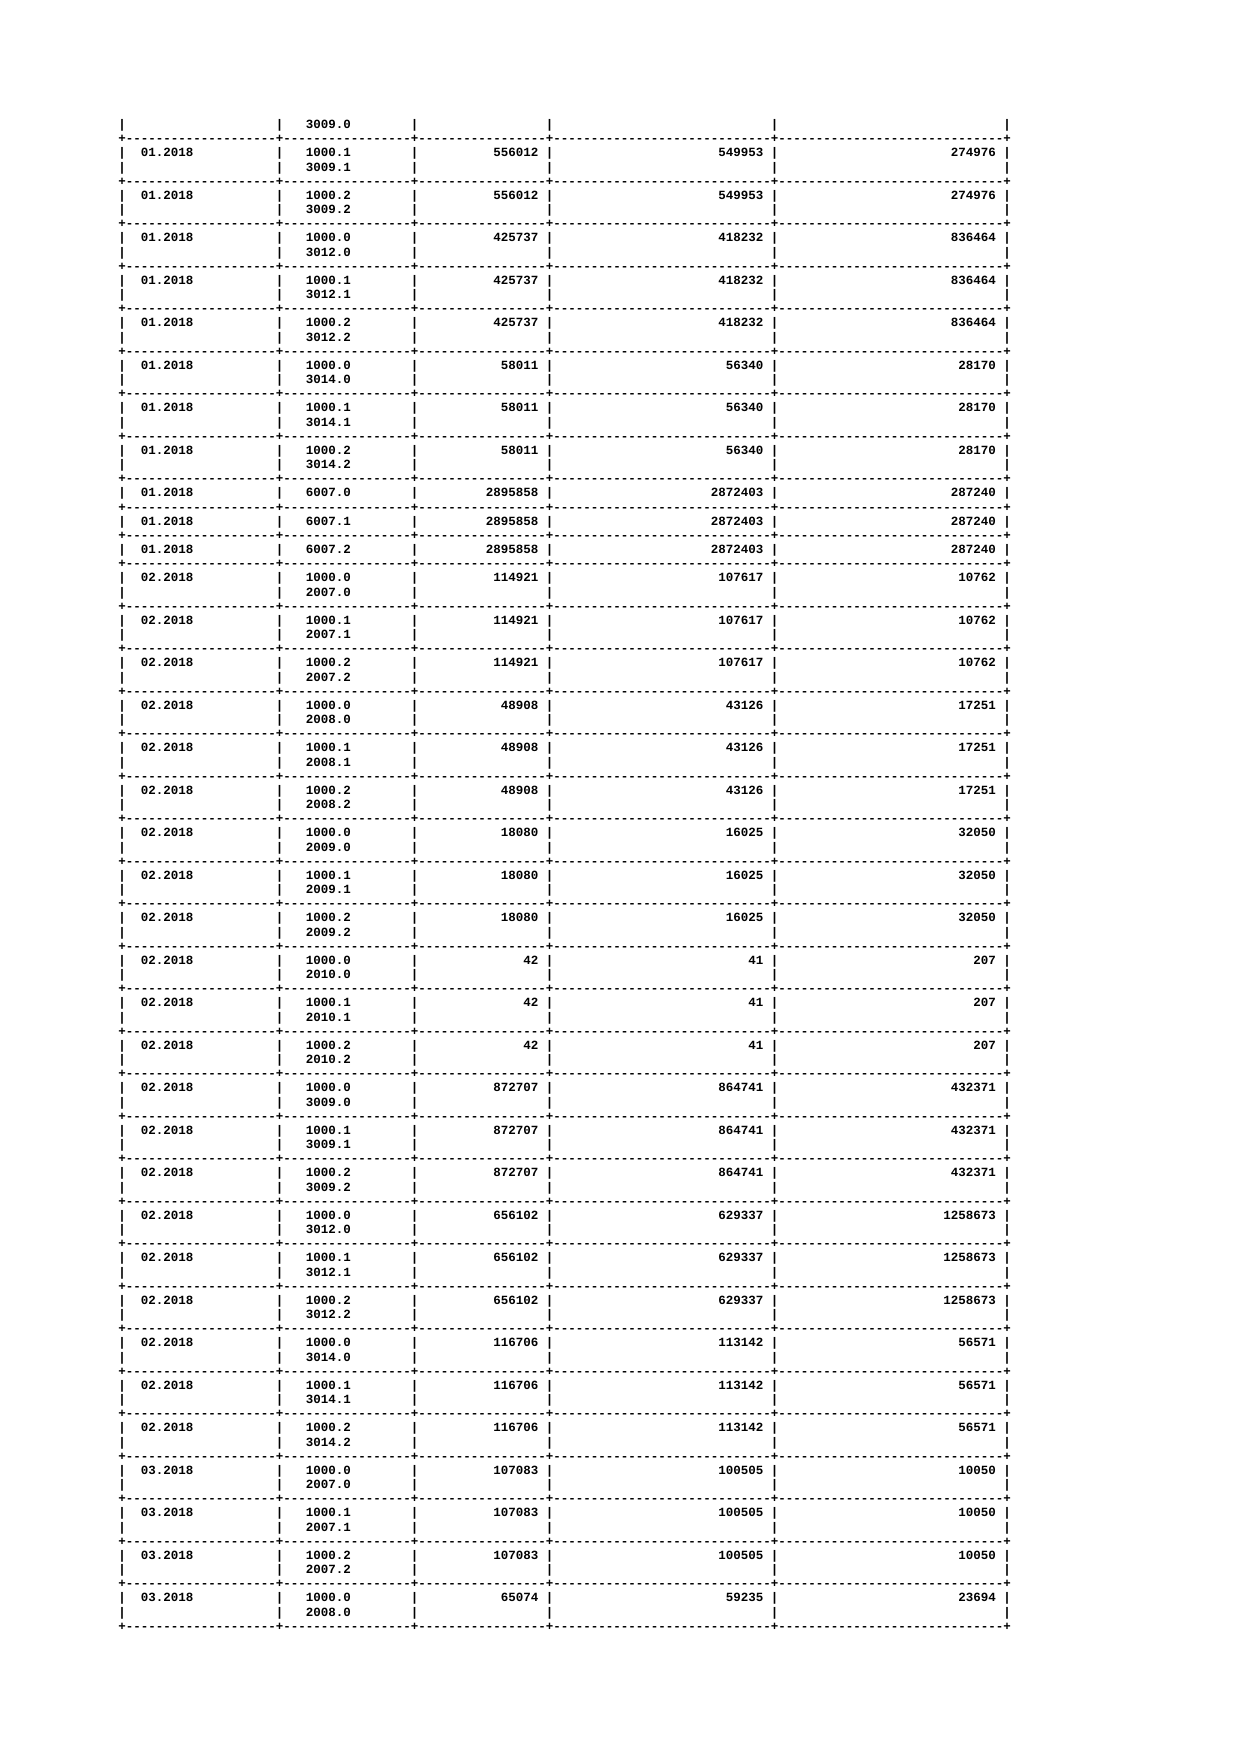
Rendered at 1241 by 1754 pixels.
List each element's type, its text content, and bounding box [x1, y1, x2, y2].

text +--------------------+-----------------+-----------------+-----------------------------+------------------------------+ [118, 940, 1122, 954]
text | 02.2018 | 1000.0 | 114921 | 107617 | 10762 | [118, 571, 1122, 586]
text +--------------------+-----------------+-----------------+-----------------------------+------------------------------+ [118, 217, 1122, 231]
text | | 2010.1 | | | | [118, 1011, 1122, 1025]
text | 01.2018 | 1000.1 | 556012 | 549953 | 274976 | [118, 146, 1122, 161]
text | | 2010.2 | | | | [118, 1053, 1122, 1067]
text | 02.2018 | 1000.1 | 18080 | 16025 | 32050 | [118, 869, 1122, 883]
text | | 2010.0 | | | | [118, 968, 1122, 982]
text +--------------------+-----------------+-----------------+-----------------------------+------------------------------+ [118, 1280, 1122, 1294]
text | 01.2018 | 1000.0 | 58011 | 56340 | 28170 | [118, 359, 1122, 373]
text | | 3012.2 | | | | [118, 1308, 1122, 1322]
text | 02.2018 | 1000.0 | 18080 | 16025 | 32050 | [118, 826, 1122, 841]
text | 02.2018 | 1000.1 | 42 | 41 | 207 | [118, 996, 1122, 1011]
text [118, 1620, 1122, 1634]
text | | 3014.0 | | | | [118, 373, 1122, 387]
text | 02.2018 | 1000.1 | 656102 | 629337 | 1258673 | [118, 1251, 1122, 1266]
text | | 2009.0 | | | | [118, 841, 1122, 855]
text | | 3009.1 | | | | [118, 161, 1122, 175]
text | | 3012.1 | | | | [118, 288, 1122, 302]
text | 02.2018 | 1000.0 | 872707 | 864741 | 432371 | [118, 1081, 1122, 1096]
text +--------------------+-----------------+-----------------+-----------------------------+------------------------------+ [118, 557, 1122, 571]
text | | 3009.0 | | | | [118, 1096, 1122, 1110]
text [118, 132, 1122, 146]
text +--------------------+-----------------+-----------------+-----------------------------+------------------------------+ [118, 642, 1122, 656]
text +--------------------+-----------------+-----------------+-----------------------------+------------------------------+ [118, 855, 1122, 869]
text +--------------------+-----------------+-----------------+-----------------------------+------------------------------+ [118, 1492, 1122, 1506]
text +--------------------+-----------------+-----------------+-----------------------------+------------------------------+ [118, 1407, 1122, 1421]
text +--------------------+-----------------+-----------------+-----------------------------+------------------------------+ [118, 260, 1122, 274]
text | 01.2018 | 1000.2 | 556012 | 549953 | 274976 | [118, 189, 1122, 203]
text +--------------------+-----------------+-----------------+-----------------------------+------------------------------+ [118, 897, 1122, 911]
text +--------------------+-----------------+-----------------+-----------------------------+------------------------------+ [118, 1450, 1122, 1464]
text +--------------------+-----------------+-----------------+-----------------------------+------------------------------+ [118, 1237, 1122, 1251]
text | | 3012.0 | | | | [118, 246, 1122, 260]
text | 02.2018 | 1000.1 | 116706 | 113142 | 56571 | [118, 1379, 1122, 1393]
text +--------------------+-----------------+-----------------+-----------------------------+------------------------------+ [118, 430, 1122, 444]
text | 02.2018 | 1000.2 | 48908 | 43126 | 17251 | [118, 784, 1122, 798]
text | | 3014.2 | | | | [118, 458, 1122, 472]
text | 03.2018 | 1000.2 | 107083 | 100505 | 10050 | [118, 1549, 1122, 1563]
text | 02.2018 | 1000.1 | 872707 | 864741 | 432371 | [118, 1124, 1122, 1138]
text | | 2007.1 | | | | [118, 628, 1122, 642]
text | 02.2018 | 1000.0 | 116706 | 113142 | 56571 | [118, 1336, 1122, 1351]
text +--------------------+-----------------+-----------------+-----------------------------+------------------------------+ [118, 529, 1122, 543]
text | 02.2018 | 1000.2 | 116706 | 113142 | 56571 | [118, 1421, 1122, 1436]
text +--------------------+-----------------+-----------------+-----------------------------+------------------------------+ [118, 1067, 1122, 1081]
text | | 2007.2 | | | | [118, 671, 1122, 685]
text | 01.2018 | 1000.1 | 425737 | 418232 | 836464 | [118, 274, 1122, 288]
text | | 3014.2 | | | | [118, 1436, 1122, 1450]
text +--------------------+-----------------+-----------------+-----------------------------+------------------------------+ [118, 472, 1122, 486]
text | | 3014.1 | | | | [118, 1393, 1122, 1407]
text | 02.2018 | 1000.1 | 114921 | 107617 | 10762 | [118, 614, 1122, 628]
text +--------------------+-----------------+-----------------+-----------------------------+------------------------------+ [118, 982, 1122, 996]
text +--------------------+-----------------+-----------------+-----------------------------+------------------------------+ [118, 727, 1122, 741]
text +--------------------+-----------------+-----------------+-----------------------------+------------------------------+ [118, 1152, 1122, 1166]
text +--------------------+-----------------+-----------------+-----------------------------+------------------------------+ [118, 600, 1122, 614]
text +--------------------+-----------------+-----------------+-----------------------------+------------------------------+ [118, 770, 1122, 784]
text +--------------------+-----------------+-----------------+-----------------------------+------------------------------+ [118, 1195, 1122, 1209]
text | | 2007.0 | | | | [118, 586, 1122, 600]
text | | 3009.1 | | | | [118, 1138, 1122, 1152]
text | 02.2018 | 1000.2 | 872707 | 864741 | 432371 | [118, 1166, 1122, 1181]
text | | 2007.2 | | | | [118, 1563, 1122, 1577]
text | | 3014.1 | | | | [118, 416, 1122, 430]
text | | 2007.1 | | | | [118, 1521, 1122, 1535]
text | | 2007.0 | | | | [118, 1478, 1122, 1492]
text | 01.2018 | 1000.1 | 58011 | 56340 | 28170 | [118, 401, 1122, 416]
text | 01.2018 | 6007.1 | 2895858 | 2872403 | 287240 | [118, 515, 1122, 529]
text +--------------------+-----------------+-----------------+-----------------------------+------------------------------+ [118, 302, 1122, 316]
text | 03.2018 | 1000.0 | 65074 | 59235 | 23694 | [118, 1591, 1122, 1606]
text | | 2009.1 | | | | [118, 883, 1122, 897]
text | 02.2018 | 1000.0 | 656102 | 629337 | 1258673 | [118, 1209, 1122, 1223]
text | | 3012.2 | | | | [118, 331, 1122, 345]
text | 02.2018 | 1000.0 | 42 | 41 | 207 | [118, 954, 1122, 968]
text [118, 1577, 1122, 1591]
text +--------------------+-----------------+-----------------+-----------------------------+------------------------------+ [118, 1025, 1122, 1039]
text | 02.2018 | 1000.2 | 18080 | 16025 | 32050 | [118, 911, 1122, 926]
text | | 2009.2 | | | | [118, 926, 1122, 940]
text | | 3009.2 | | | | [118, 1181, 1122, 1195]
text | | 2008.2 | | | | [118, 798, 1122, 812]
text | | 3012.0 | | | | [118, 1223, 1122, 1237]
text +--------------------+-----------------+-----------------+-----------------------------+------------------------------+ [118, 685, 1122, 699]
text | 02.2018 | 1000.1 | 48908 | 43126 | 17251 | [118, 741, 1122, 756]
text +--------------------+-----------------+-----------------+-----------------------------+------------------------------+ [118, 1535, 1122, 1549]
text | | 3009.2 | | | | [118, 203, 1122, 217]
text | 02.2018 | 1000.2 | 42 | 41 | 207 | [118, 1039, 1122, 1053]
text | 02.2018 | 1000.2 | 114921 | 107617 | 10762 | [118, 656, 1122, 671]
text | 02.2018 | 1000.0 | 48908 | 43126 | 17251 | [118, 699, 1122, 713]
text | | 3009.0 | | | | [118, 118, 1122, 132]
text | 03.2018 | 1000.0 | 107083 | 100505 | 10050 | [118, 1464, 1122, 1478]
text +--------------------+-----------------+-----------------+-----------------------------+------------------------------+ [118, 812, 1122, 826]
text | | 2008.0 | | | | [118, 1606, 1122, 1620]
text +--------------------+-----------------+-----------------+-----------------------------+------------------------------+ [118, 1365, 1122, 1379]
text | 03.2018 | 1000.1 | 107083 | 100505 | 10050 | [118, 1506, 1122, 1521]
text | | 3014.0 | | | | [118, 1351, 1122, 1365]
text | 02.2018 | 1000.2 | 656102 | 629337 | 1258673 | [118, 1294, 1122, 1308]
text +--------------------+-----------------+-----------------+-----------------------------+------------------------------+ [118, 1322, 1122, 1336]
text +--------------------+-----------------+-----------------+-----------------------------+------------------------------+ [118, 175, 1122, 189]
text +--------------------+-----------------+-----------------+-----------------------------+------------------------------+ [118, 345, 1122, 359]
text | | 3012.1 | | | | [118, 1266, 1122, 1280]
text | | 2008.1 | | | | [118, 756, 1122, 770]
text | 01.2018 | 1000.2 | 425737 | 418232 | 836464 | [118, 316, 1122, 331]
text +--------------------+-----------------+-----------------+-----------------------------+------------------------------+ [118, 387, 1122, 401]
text | 01.2018 | 6007.0 | 2895858 | 2872403 | 287240 | [118, 486, 1122, 501]
text | 01.2018 | 1000.0 | 425737 | 418232 | 836464 | [118, 231, 1122, 246]
text | 01.2018 | 6007.2 | 2895858 | 2872403 | 287240 | [118, 543, 1122, 557]
text | 01.2018 | 1000.2 | 58011 | 56340 | 28170 | [118, 444, 1122, 458]
text | | 2008.0 | | | | [118, 713, 1122, 727]
text +--------------------+-----------------+-----------------+-----------------------------+------------------------------+ [118, 501, 1122, 515]
text +--------------------+-----------------+-----------------+-----------------------------+------------------------------+ [118, 1110, 1122, 1124]
